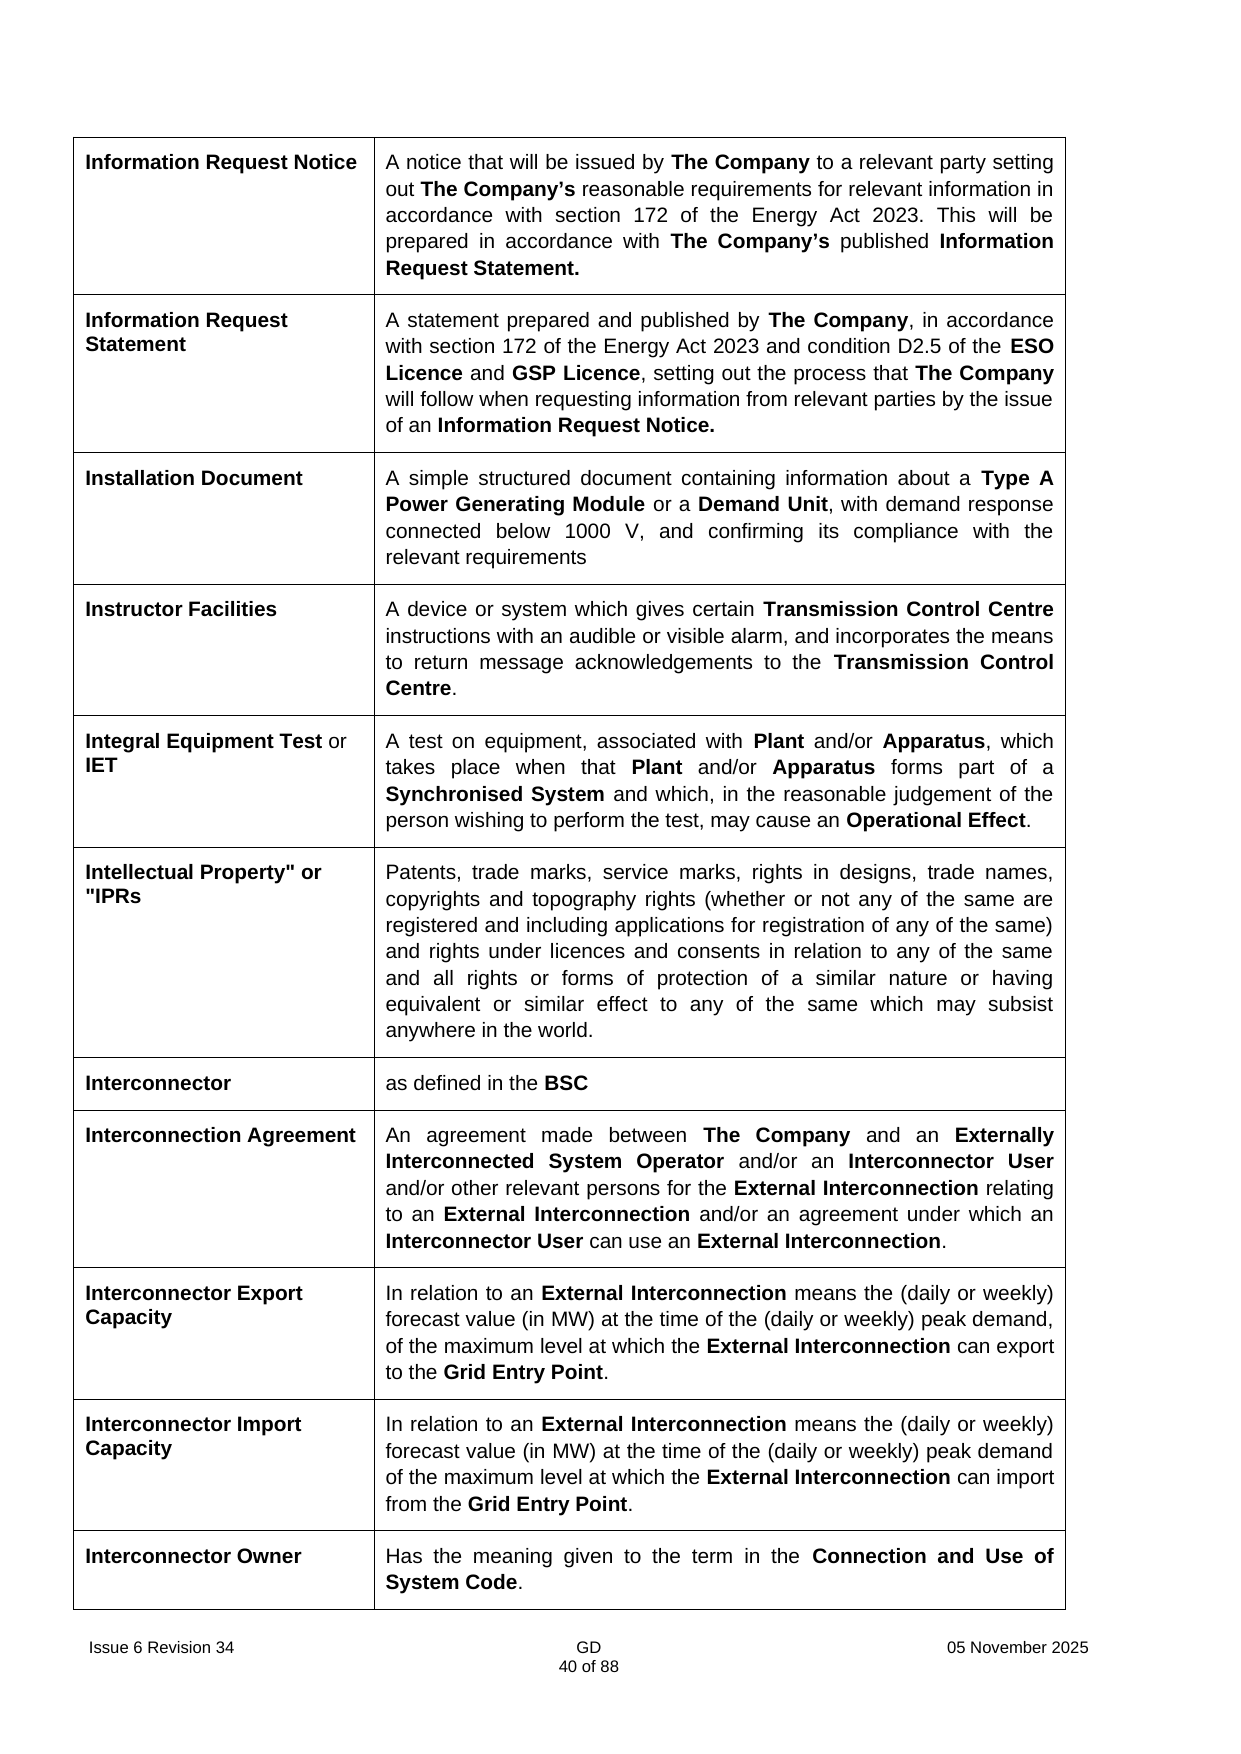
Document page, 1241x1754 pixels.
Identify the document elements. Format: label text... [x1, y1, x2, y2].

table_cell An agreement made between The Company and an Externally Interconnected System Operator and/or an Interconnector User and/or other relevant persons for the External Interconnection relating to an External Interconnection and/or an agreement under which an Interconnector User can use an External Interconnection. [375, 1111, 1065, 1267]
table_cell Patents, trade marks, service marks, rights in designs, trade names, copyrights and topography rights (whether or not any of the same are registered and including applications for registration of any of the same) and rights under licences and consents in relation to any of the same and all rights or forms of protection of a similar nature or having equivalent or similar effect to any of the same which may subsist anywhere in the world. [375, 848, 1065, 1057]
table_cell Information Request Notice [74, 138, 374, 294]
table_cell Interconnector Import Capacity [74, 1400, 374, 1530]
table_cell as defined in the BSC [375, 1058, 1065, 1109]
table_cell Information Request Statement [74, 295, 374, 452]
table_cell Integral Equipment Test or IET [74, 716, 374, 847]
table_cell A simple structured document containing information about a Type A Power Generating Module or a Demand Unit, with demand response connected below 1000 V, and confirming its compliance with the relevant requirements [375, 453, 1065, 584]
table_cell Interconnection Agreement [74, 1111, 374, 1267]
table_cell Instructor Facilities [74, 585, 374, 715]
table_cell A statement prepared and published by The Company, in accordance with section 172 of the Energy Act 2023 and condition D2.5 of the ESO Licence and GSP Licence, setting out the process that The Company will follow when requesting information from relevant parties by the issue of an Information Request Notice. [375, 295, 1065, 452]
table_cell A device or system which gives certain Transmission Control Centre instructions with an audible or visible alarm, and incorporates the means to return message acknowledgements to the Transmission Control Centre. [375, 585, 1065, 715]
table_cell Intellectual Property" or "IPRs [74, 848, 374, 1057]
table_cell Has the meaning given to the term in the Connection and Use of System Code. [375, 1531, 1065, 1609]
table_cell Installation Document [74, 453, 374, 584]
table_cell In relation to an External Interconnection means the (daily or weekly) forecast value (in MW) at the time of the (daily or weekly) peak demand, of the maximum level at which the External Interconnection can export to the Grid Entry Point. [375, 1268, 1065, 1399]
table_cell Interconnector Owner [74, 1531, 374, 1609]
table_cell Interconnector Export Capacity [74, 1268, 374, 1399]
table_cell In relation to an External Interconnection means the (daily or weekly) forecast value (in MW) at the time of the (daily or weekly) peak demand of the maximum level at which the External Interconnection can import from the Grid Entry Point. [375, 1400, 1065, 1530]
table_cell Interconnector [74, 1058, 374, 1109]
table_cell A test on equipment, associated with Plant and/or Apparatus, which takes place when that Plant and/or Apparatus forms part of a Synchronised System and which, in the reasonable judgement of the person wishing to perform the test, may cause an Operational Effect. [375, 716, 1065, 847]
table_cell A notice that will be issued by The Company to a relevant party setting out The Company’s reasonable requirements for relevant information in accordance with section 172 of the Energy Act 2023. This will be prepared in accordance with The Company’s published Information Request Statement. [375, 138, 1065, 294]
